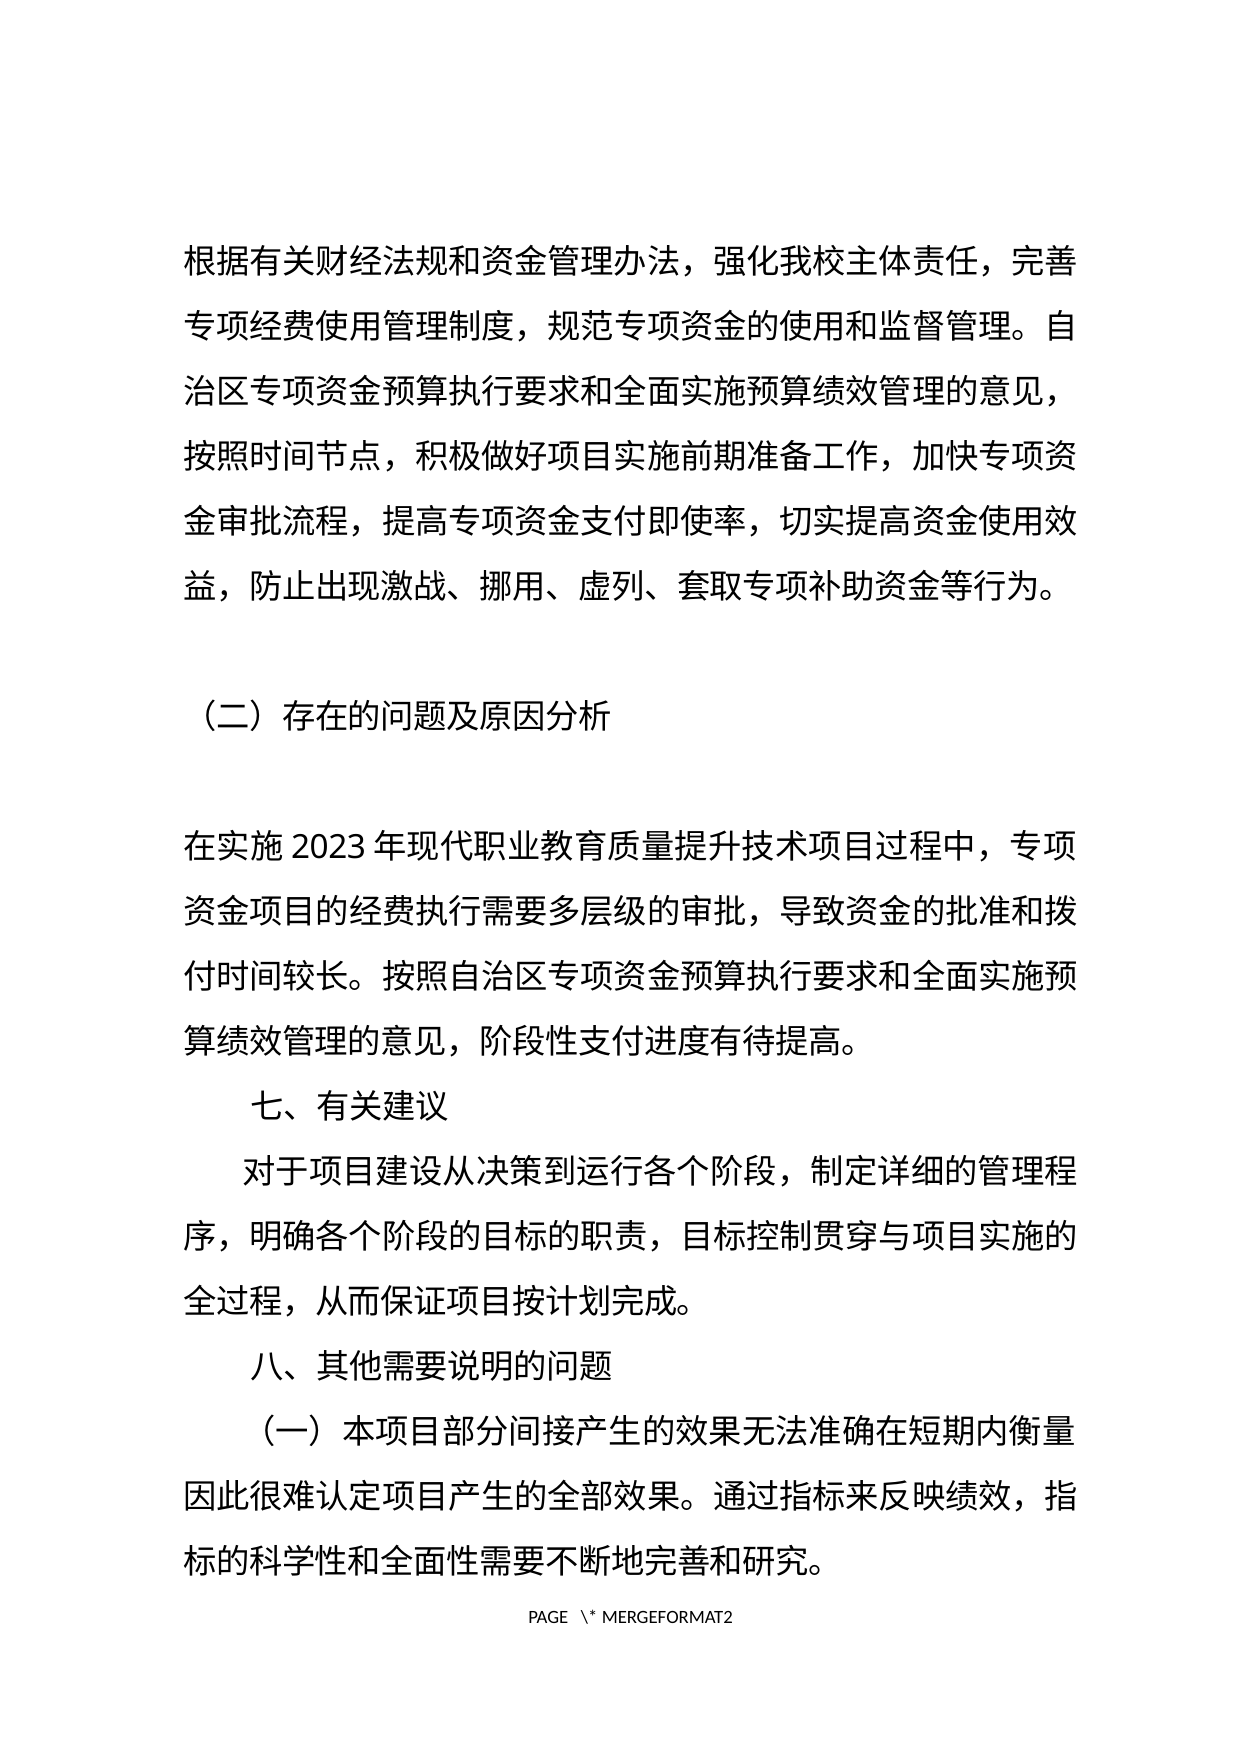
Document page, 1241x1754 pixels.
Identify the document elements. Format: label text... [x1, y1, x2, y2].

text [183, 162, 1078, 1072]
text 对于项目建设从决策到运行各个阶段，制定详细的管理程序，明确各个阶段的目标的职责，目标控制贯穿与项目实施的全过程，从而保证项目按计划完成。 [183, 1137, 1078, 1332]
text 七、有关建议 [183, 1072, 1078, 1137]
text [183, 1397, 1078, 1592]
text 八、其他需要说明的问题 [183, 1332, 1078, 1397]
